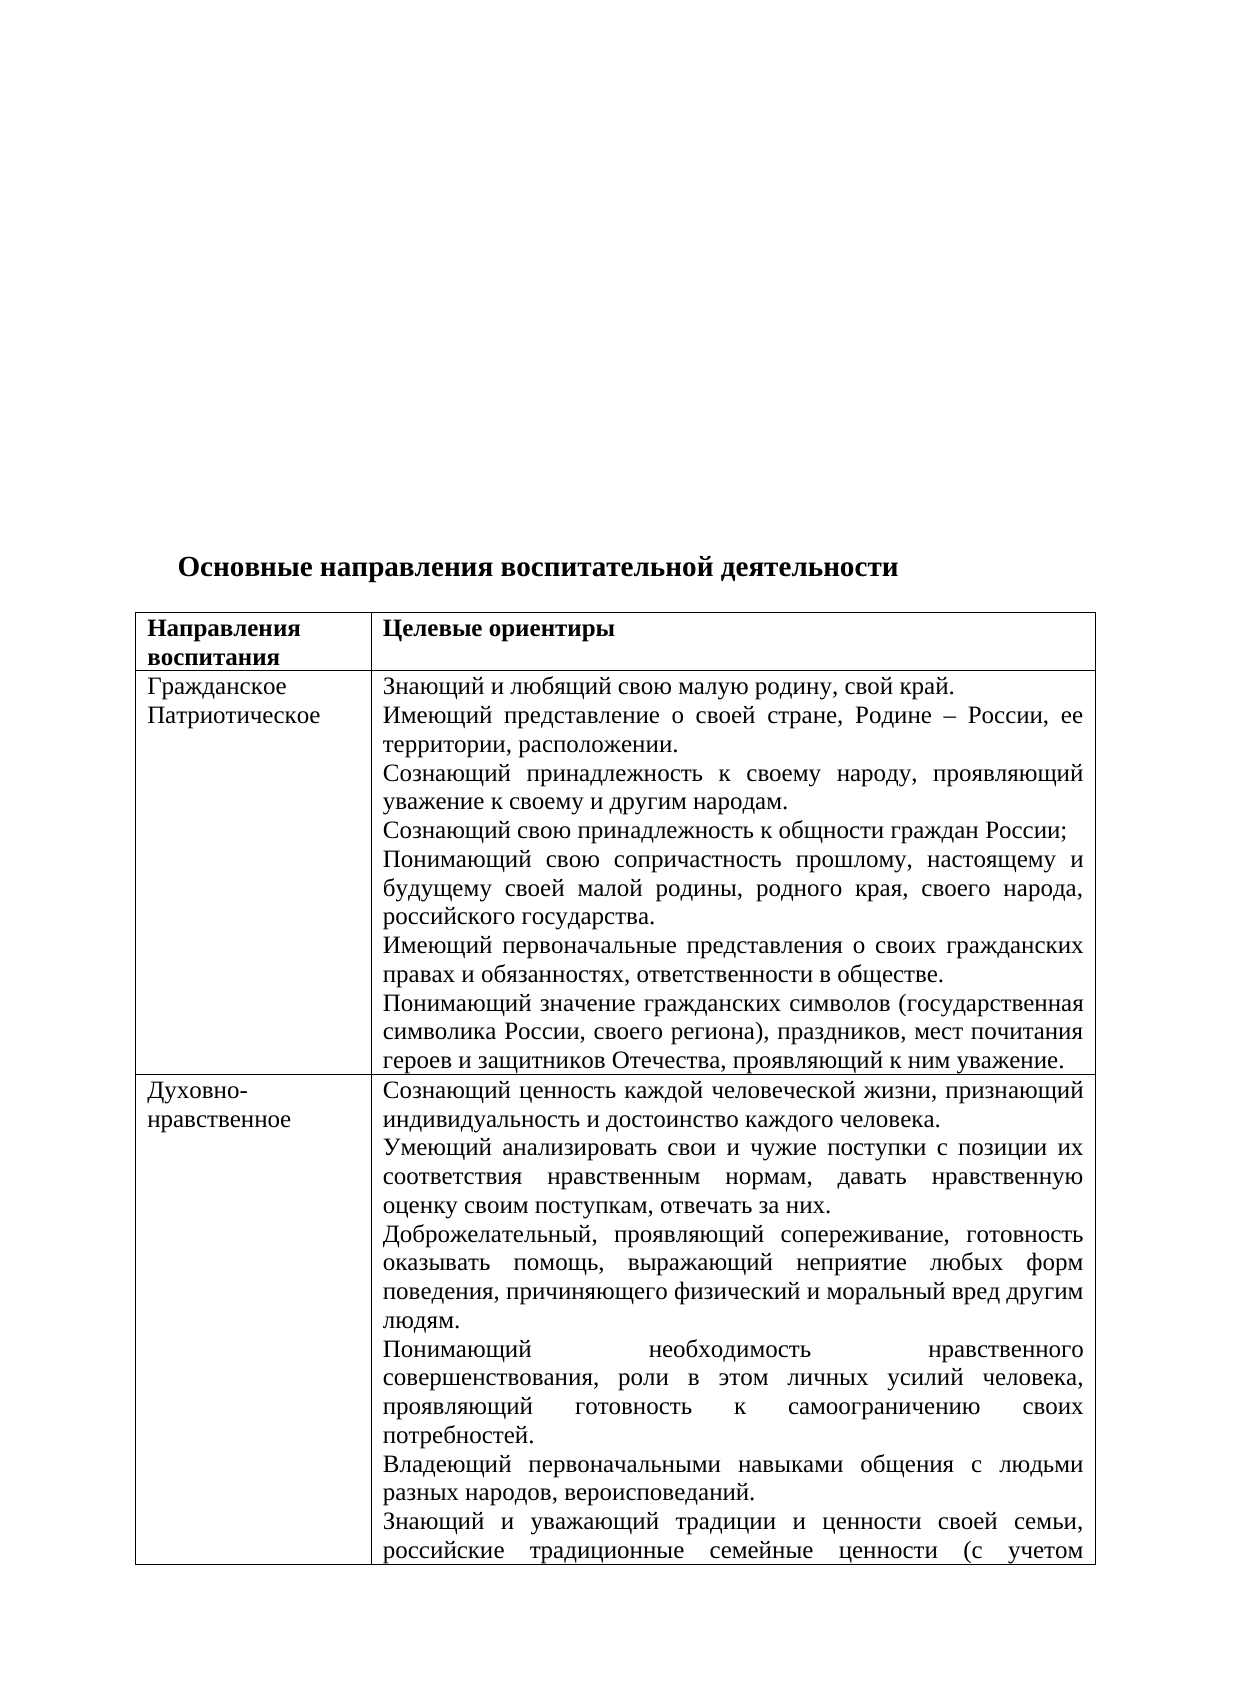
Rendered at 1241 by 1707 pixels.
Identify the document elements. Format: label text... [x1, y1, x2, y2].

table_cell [372, 1075, 1095, 1564]
table_cell Гражданское Патриотическое [136, 671, 371, 1074]
table_header Целевые ориентиры [372, 613, 1095, 670]
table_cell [136, 1075, 371, 1564]
text Основные направления воспитательной деятельности [177, 549, 1152, 583]
table_header Направления воспитания [136, 613, 371, 670]
table_cell Знающий и любящий свою малую родину, свой край. Имеющий представление о своей стране, Родине – России, ее территории, расположении. Сознающий принадлежность к своему народу, проявляющий уважение к своему и другим народам. Сознающий свою принадлежность к общности граждан России; Понимающий свою сопричастность прошлому, настоящему и будущему своей малой родины, родного края, своего народа, российского государства. Имеющий первоначальные представления о своих гражданских правах и обязанностях, ответственности в обществе. Понимающий значение гражданских символов (государственная символика России, своего региона), праздников, мест почитания героев и защитников Отечества, проявляющий к ним уважение. [372, 671, 1095, 1074]
